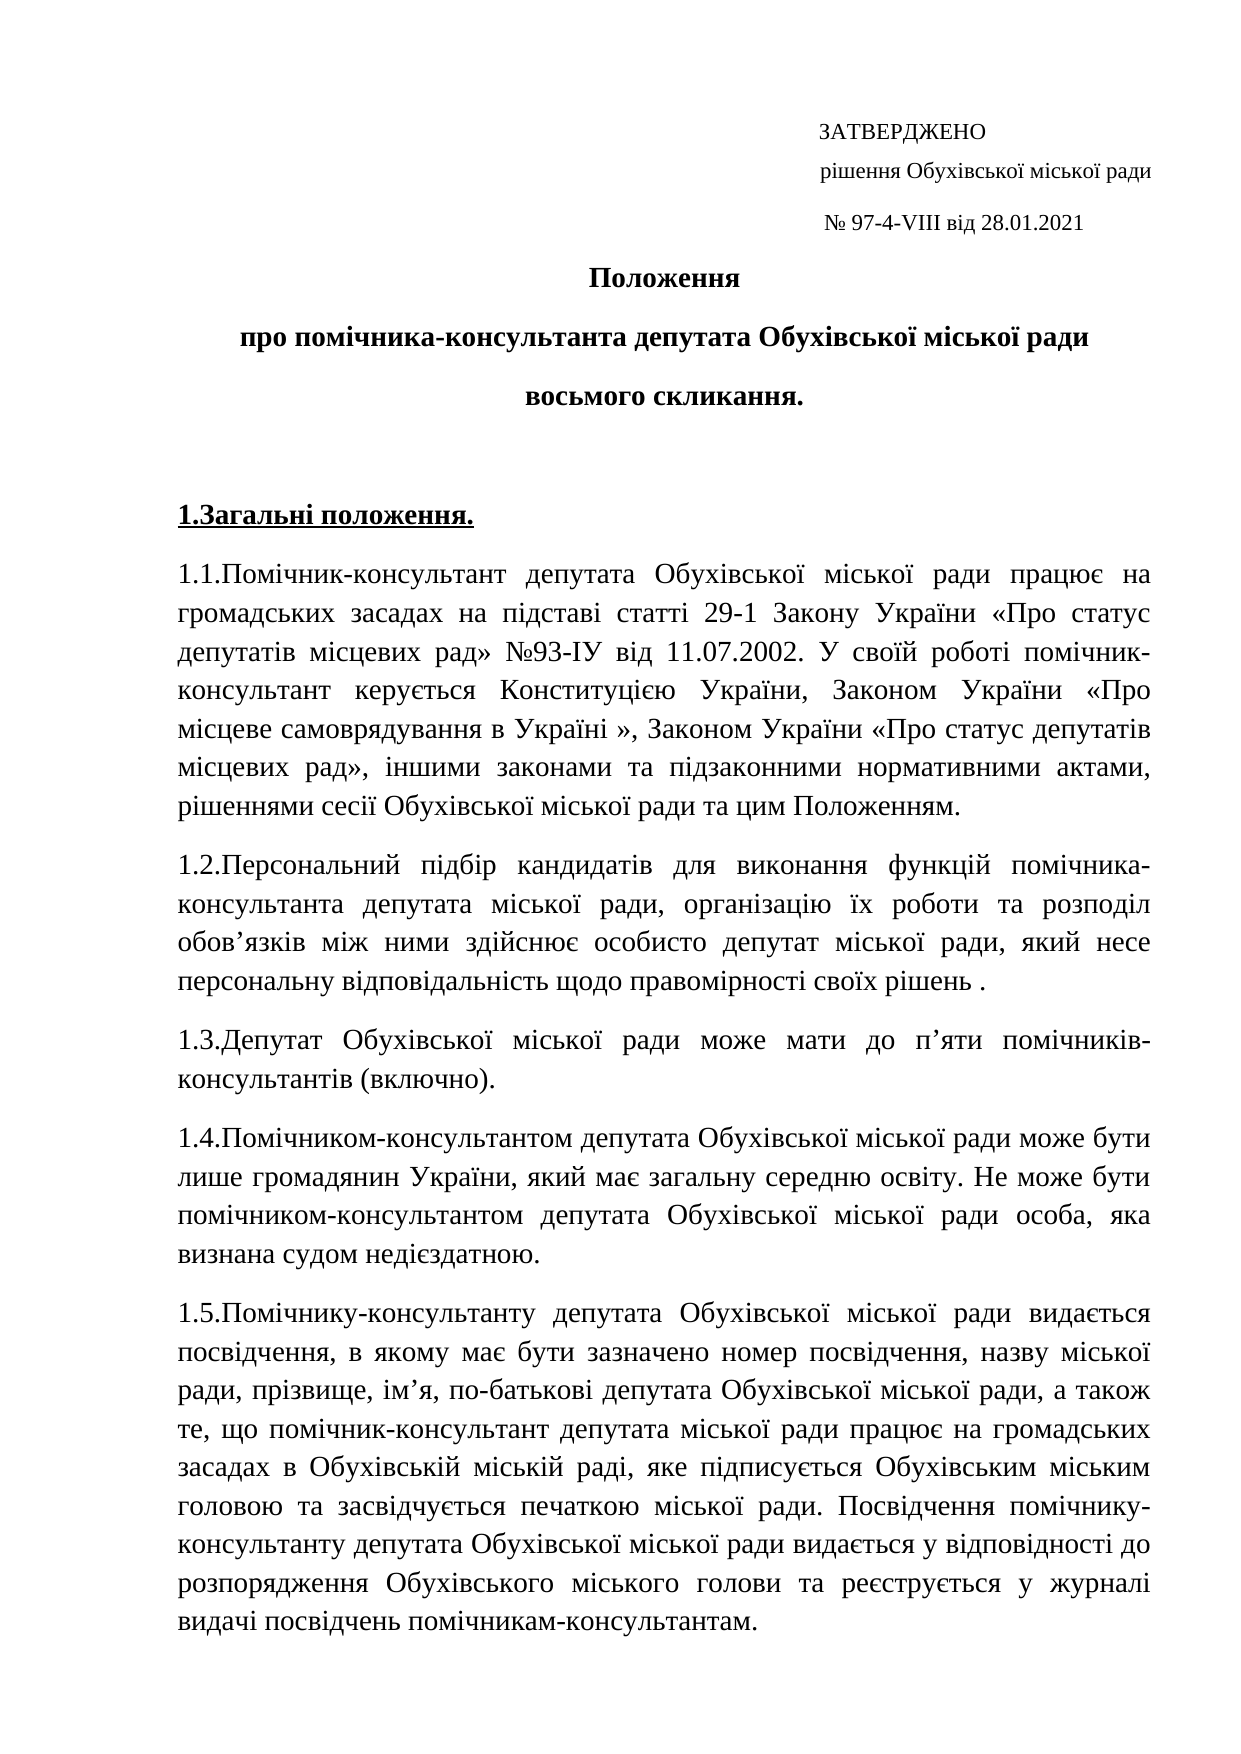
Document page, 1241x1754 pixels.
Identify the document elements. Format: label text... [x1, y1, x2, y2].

text Положення [177, 260, 1152, 293]
text 1.3.Депутат Обухівської міської ради може мати до п’яти помічників-консультантів (включно). [177, 1022, 1152, 1094]
text 1.2.Персональний підбір кандидатів для виконання функцій помічника-консультанта депутата міської ради, організацію їх роботи та розподіл обов’язків між ними здійснює особисто депутат міської ради, який несе персональну відповідальність щодо правомірності своїх рішень . [177, 847, 1152, 996]
text ЗАТВЕРДЖЕНО [693, 118, 1152, 144]
text 1.Загальні положення. [177, 497, 1152, 531]
text про помічника-консультанта депутата Обухівської міської ради [177, 319, 1152, 353]
text 1.1.Помічник-консультант депутата Обухівської міської ради працює на громадських засадах на підставі статті 29-1 Закону України «Про статус депутатів місцевих рад» №93-ІУ від 11.07.2002. У своїй роботі помічник-консультант керується Конституцією України, Законом України «Про місцеве самоврядування в Україні », Законом України «Про статус депутатів місцевих рад», іншими законами та підзаконними нормативними актами, рішеннями сесії Обухівської міської ради та цим Положенням. [177, 557, 1152, 821]
text рішення Обухівської міської ради [177, 158, 1152, 184]
text восьмого скликання. [177, 378, 1152, 412]
text № 97-4-VIII від 28.01.2021 [693, 209, 1152, 235]
text 1.4.Помічником-консультантом депутата Обухівської міської ради може бути лише громадянин України, який має загальну середню освіту. Не може бути помічником-консультантом депутата Обухівської міської ради особа, яка визнана судом недієздатною. [177, 1120, 1152, 1269]
text 1.5.Помічнику-консультанту депутата Обухівської міської ради видається посвідчення, в якому має бути зазначено номер посвідчення, назву міської ради, прізвище, ім’я, по-батькові депутата Обухівської міської ради, а також те, що помічник-консультант депутата міської ради працює на громадських засадах в Обухівській міській раді, яке підписується Обухівським міським головою та засвідчується печаткою міської ради. Посвідчення помічнику-консультанту депутата Обухівської міської ради видається у відповідності до розпорядження Обухівського міського голови та реєструється у журналі видачі посвідчень помічникам-консультантам. [177, 1295, 1152, 1637]
